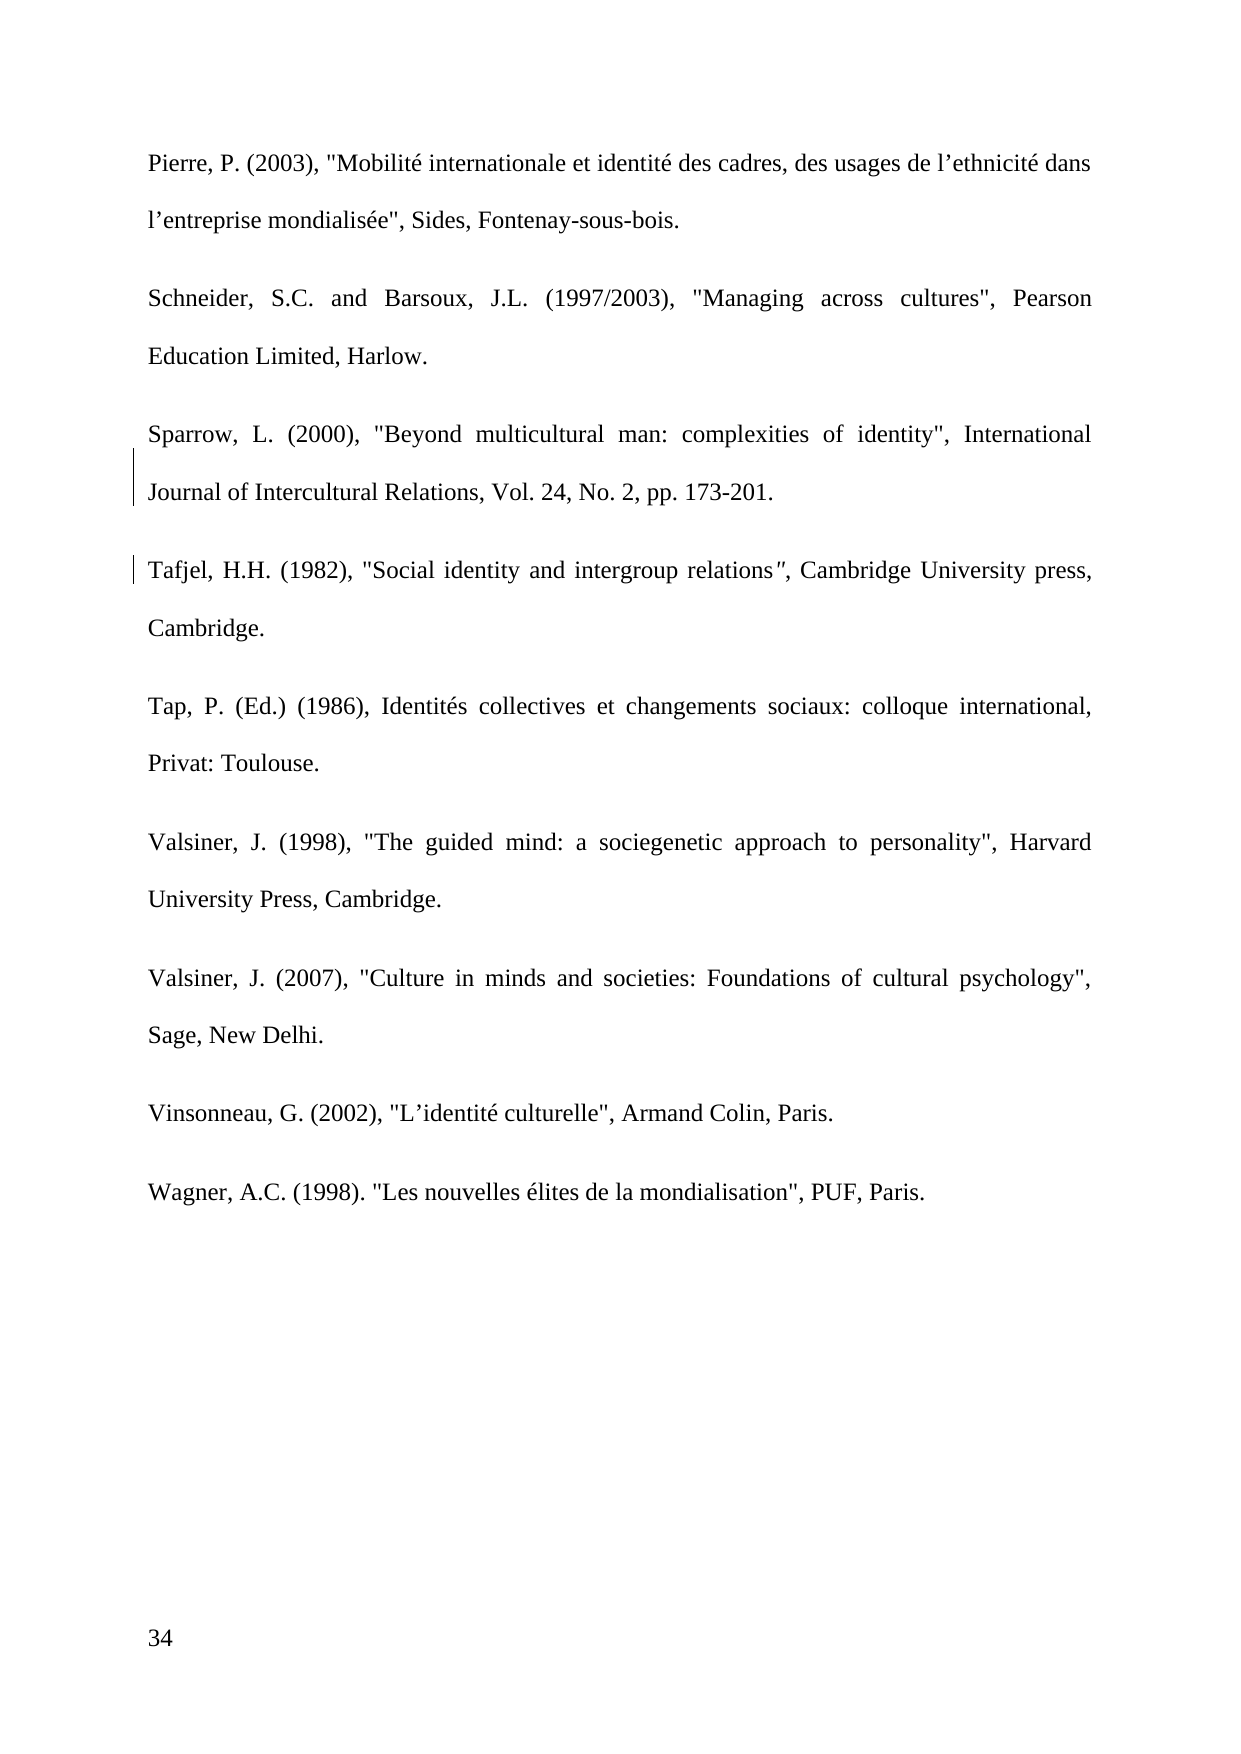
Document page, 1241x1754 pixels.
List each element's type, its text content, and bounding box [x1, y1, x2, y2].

text Pierre, P. (2003), "Mobilité internationale et identité des cadres, des usages de l’ethnicité dans l’entreprise mondialisée", Sides, Fontenay-sous-bois. [148, 148, 1093, 234]
text Sparrow, L. (2000), "Beyond multicultural man: complexities of identity", International Journal of Intercultural Relations, Vol. 24, No. 2, pp. 173-201. [148, 419, 1093, 506]
text Tap, P. (Ed.) (1986), Identités collectives et changements sociaux: colloque international, Privat: Toulouse. [148, 691, 1093, 777]
text Schneider, S.C. and Barsoux, J.L. (1997/2003), "Managing across cultures", Pearson Education Limited, Harlow. [148, 283, 1093, 370]
text Valsiner, J. (1998), "The guided mind: a sociegenetic approach to personality", Harvard University Press, Cambridge. [148, 827, 1093, 913]
text Tafjel, H.H. (1982), "Social identity and intergroup relations", Cambridge University press, Cambridge. [148, 555, 1093, 641]
text Valsiner, J. (2007), "Culture in minds and societies: Foundations of cultural psychology", Sage, New Delhi. [148, 963, 1093, 1049]
text Vinsonneau, G. (2002), "L’identité culturelle", Armand Colin, Paris. [148, 1098, 1093, 1127]
text Wagner, A.C. (1998). "Les nouvelles élites de la mondialisation", PUF, Paris. [148, 1177, 1093, 1206]
